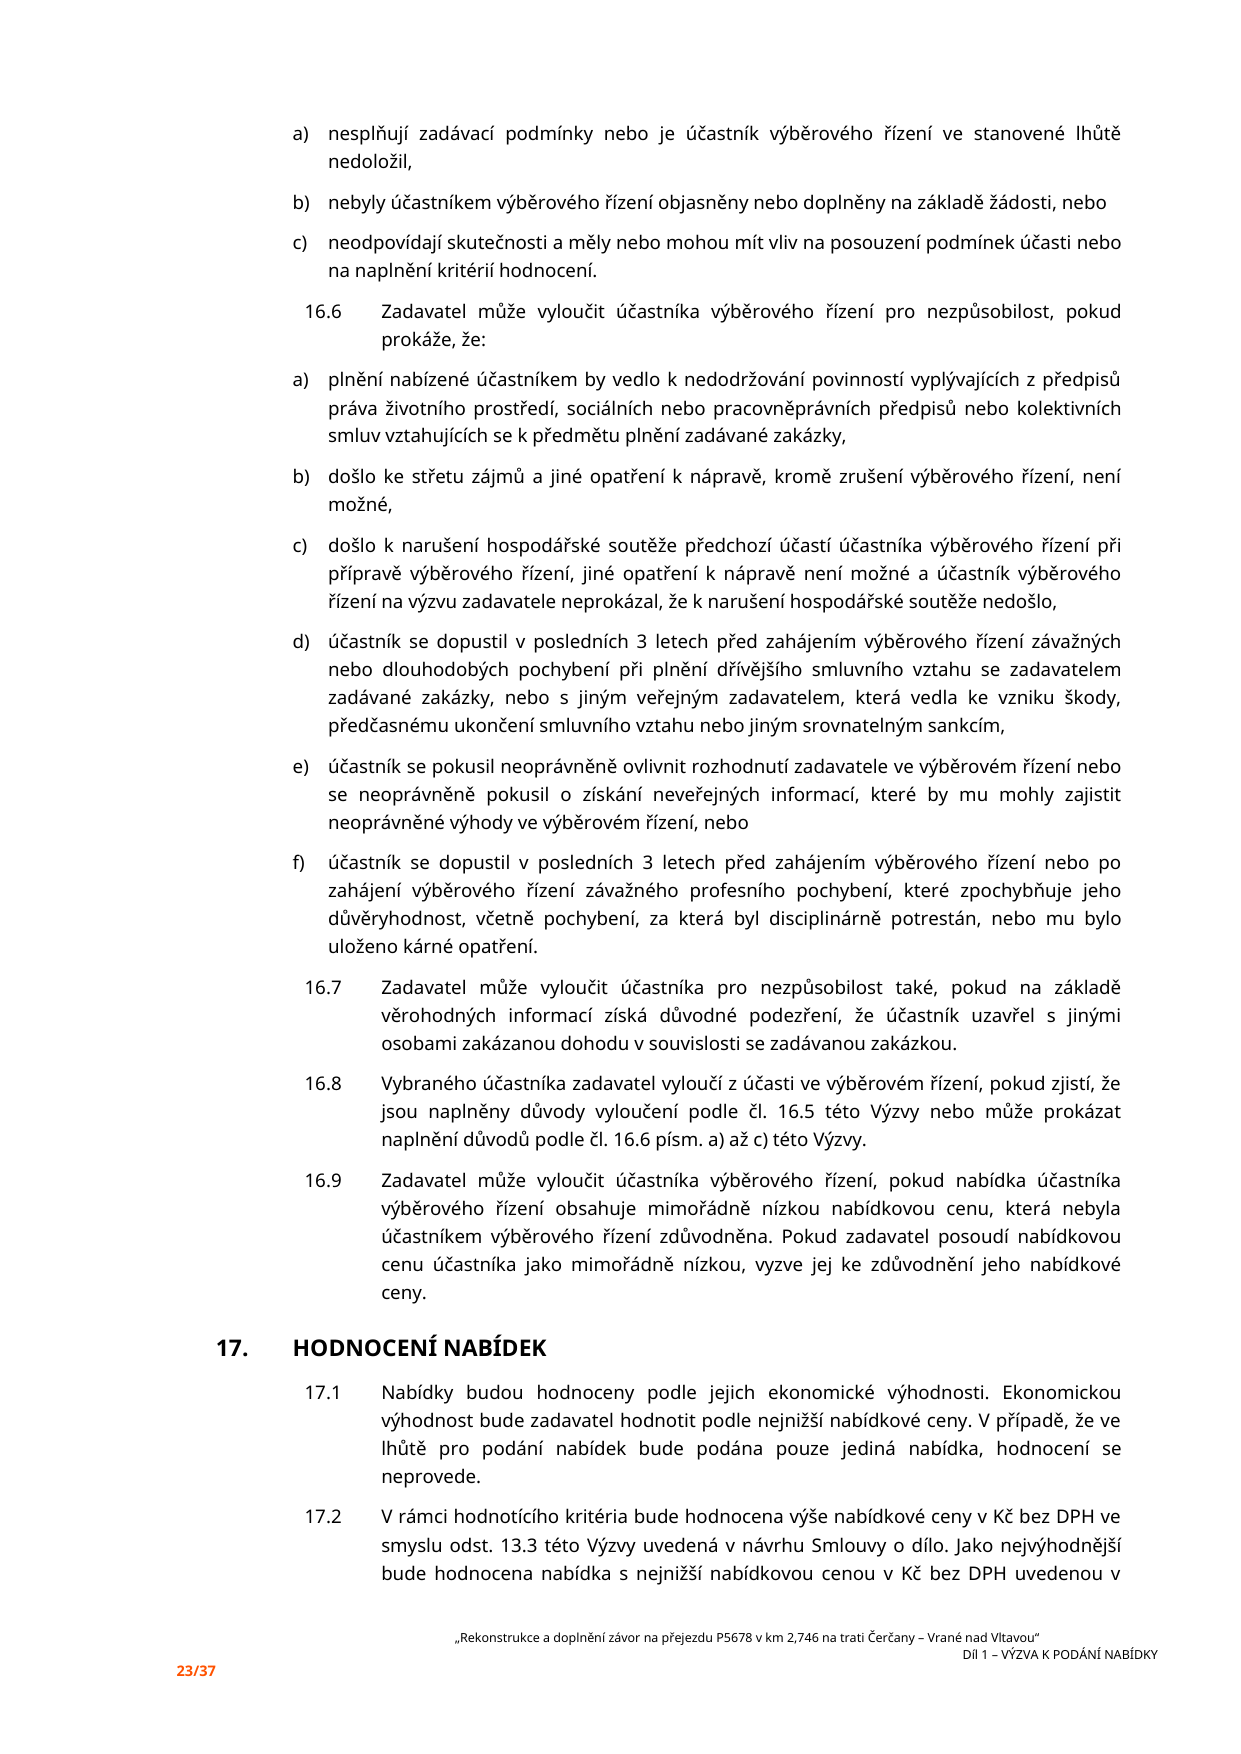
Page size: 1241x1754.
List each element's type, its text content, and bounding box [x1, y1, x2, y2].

list neodpovídají skutečnosti a měly nebo mohou mít vliv na posouzení podmínek účasti nebo na naplnění kritérií hodnocení. [292, 230, 1122, 283]
list účastník se pokusil neoprávněně ovlivnit rozhodnutí zadavatele ve výběrovém řízení nebo se neoprávněně pokusil o získání neveřejných informací, které by mu mohly zajistit neoprávněné výhody ve výběrovém řízení, nebo [292, 753, 1122, 834]
text Zadavatel může vyloučit účastníka pro nezpůsobilost také, pokud na základě věrohodných informací získá důvodné podezření, že účastník uzavřel s jinými osobami zakázanou dohodu v souvislosti se zadávanou zakázkou. [304, 974, 1122, 1056]
list došlo k narušení hospodářské soutěže předchozí účastí účastníka výběrového řízení při přípravě výběrového řízení, jiné opatření k nápravě není možné a účastník výběrového řízení na výzvu zadavatele neprokázal, že k narušení hospodářské soutěže nedošlo, [292, 532, 1122, 613]
list plnění nabízené účastníkem by vedlo k nedodržování povinností vyplývajících z předpisů práva životního prostředí, sociálních nebo pracovněprávních předpisů nebo kolektivních smluv vztahujících se k předmětu plnění zadávané zakázky, [292, 367, 1122, 448]
text Vybraného účastníka zadavatel vyloučí z účasti ve výběrovém řízení, pokud zjistí, že jsou naplněny důvody vyloučení podle čl. 16.5 této Výzvy nebo může prokázat naplnění důvodů podle čl. 16.6 písm. a) až c) této Výzvy. [304, 1071, 1122, 1152]
list nesplňují zadávací podmínky nebo je účastník výběrového řízení ve stanovené lhůtě nedoložil, [292, 121, 1122, 174]
list účastník se dopustil v posledních 3 letech před zahájením výběrového řízení nebo po zahájení výběrového řízení závažného profesního pochybení, které zpochybňuje jeho důvěryhodnost, včetně pochybení, za která byl disciplinárně potrestán, nebo mu bylo uloženo kárné opatření. [292, 849, 1122, 959]
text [304, 1504, 1122, 1585]
text Zadavatel může vyloučit účastníka výběrového řízení, pokud nabídka účastníka výběrového řízení obsahuje mimořádně nízkou nabídkovou cenu, která nebyla účastníkem výběrového řízení zdůvodněna. Pokud zadavatel posoudí nabídkovou cenu účastníka jako mimořádně nízkou, vyzve jej ke zdůvodnění jeho nabídkové ceny. [304, 1167, 1122, 1305]
text HODNOCENÍ NABÍDEK [216, 1332, 1122, 1364]
text Zadavatel může vyloučit účastníka výběrového řízení pro nezpůsobilost, pokud prokáže, že: [304, 298, 1122, 352]
text Nabídky budou hodnoceny podle jejich ekonomické výhodnosti. Ekonomickou výhodnost bude zadavatel hodnotit podle nejnižší nabídkové ceny. V případě, že ve lhůtě pro podání nabídek bude podána pouze jediná nabídka, hodnocení se neprovede. [304, 1379, 1122, 1489]
list účastník se dopustil v posledních 3 letech před zahájením výběrového řízení závažných nebo dlouhodobých pochybení při plnění dřívějšího smluvního vztahu se zadavatelem zadávané zakázky, nebo s jiným veřejným zadavatelem, která vedla ke vzniku škody, předčasnému ukončení smluvního vztahu nebo jiným srovnatelným sankcím, [292, 628, 1122, 738]
list nebyly účastníkem výběrového řízení objasněny nebo doplněny na základě žádosti, nebo [292, 189, 1122, 215]
list došlo ke střetu zájmů a jiné opatření k nápravě, kromě zrušení výběrového řízení, není možné, [292, 463, 1122, 517]
